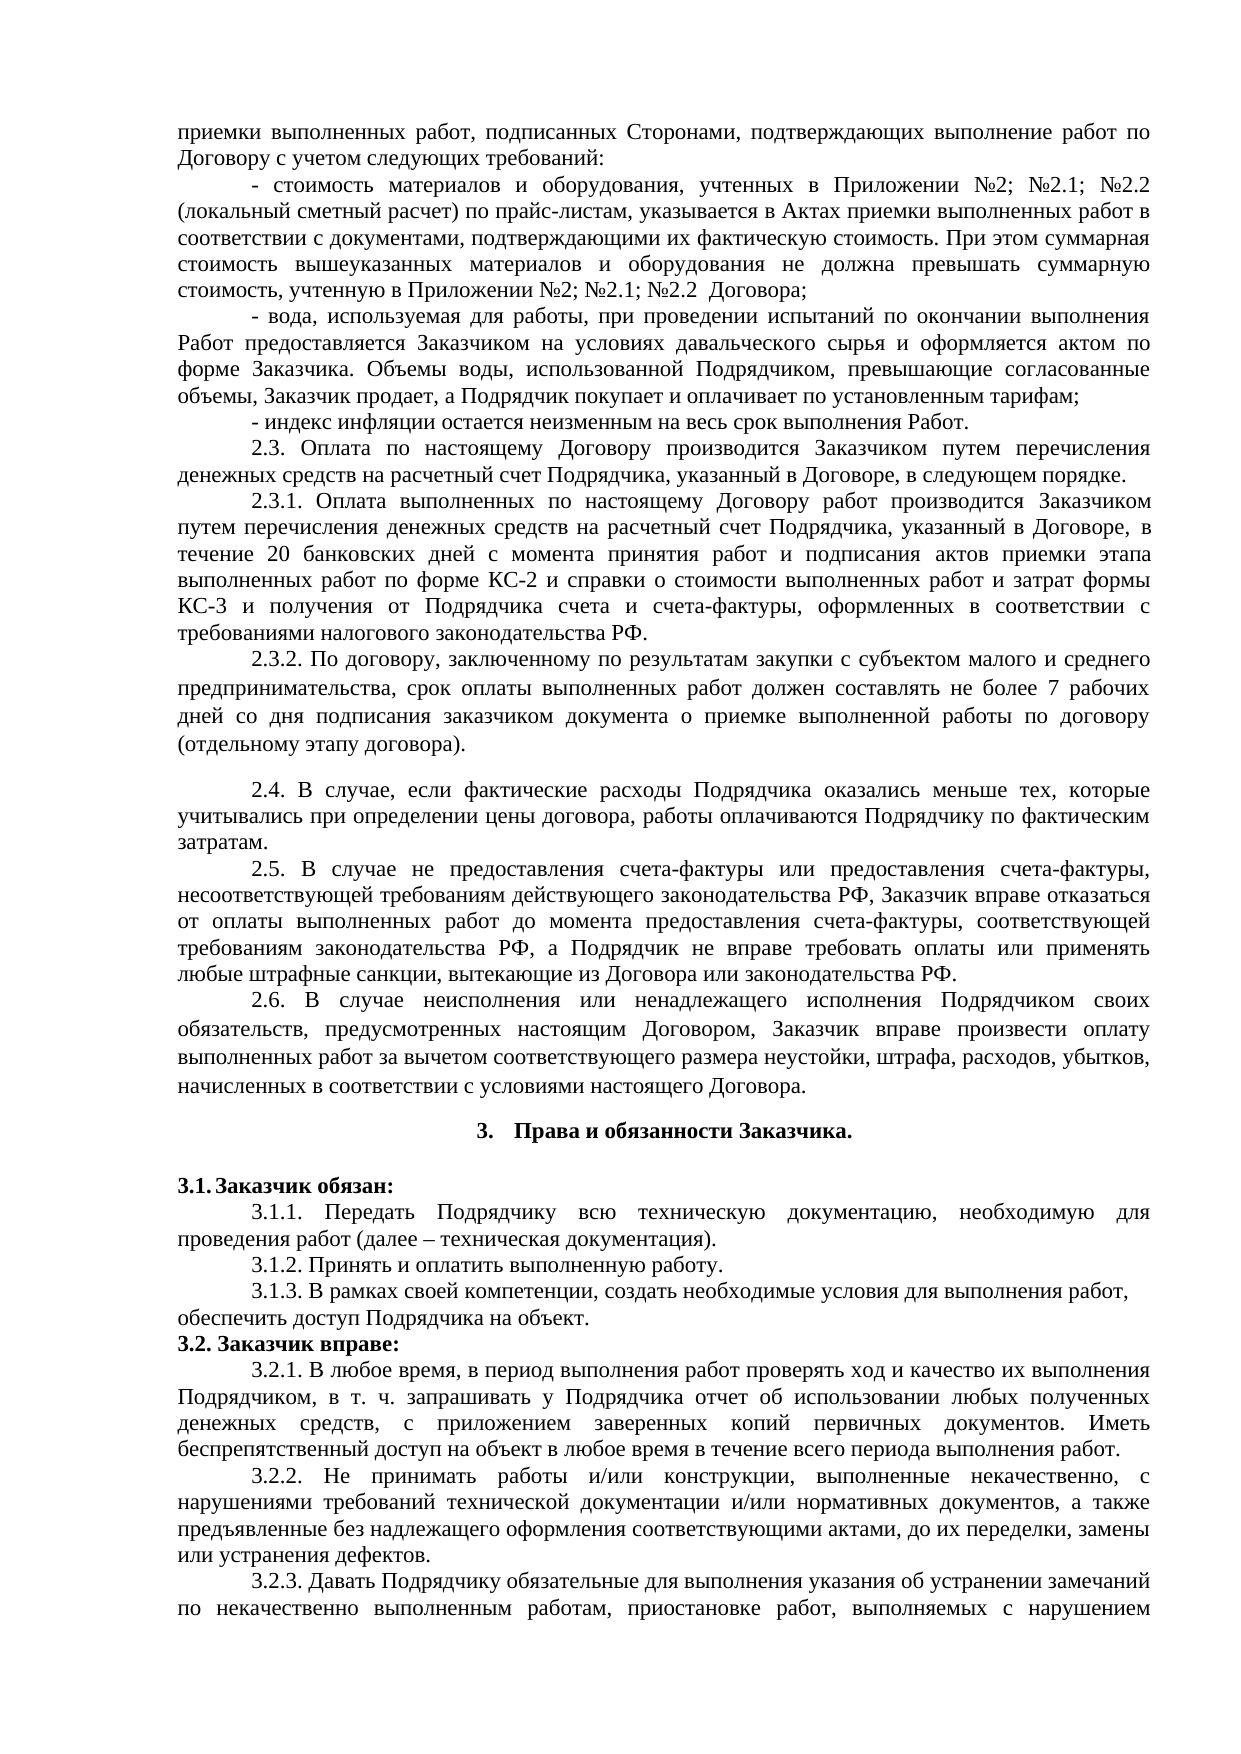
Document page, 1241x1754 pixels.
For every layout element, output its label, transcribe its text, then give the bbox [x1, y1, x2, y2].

text - стоимость материалов и оборудования, учтенных в Приложении №2; №2.1; №2.2 (локальный сметный расчет) по прайс-листам, указывается в Актах приемки выполненных работ в соответствии с документами, подтверждающими их фактическую стоимость. При этом суммарная стоимость вышеуказанных материалов и оборудования не должна превышать суммарную стоимость, учтенную в Приложении №2; №2.1; №2.2 Договора; [177, 171, 1152, 303]
text 2.3.2. По договору, заключенному по результатам закупки с субъектом малого и среднего предпринимательства, срок оплаты выполненных работ должен составлять не более 7 рабочих дней со дня подписания заказчиком документа о приемке выполненной работы по договору (отдельному этапу договора). [177, 645, 1152, 757]
text 2.6. В случае неисполнения или ненадлежащего исполнения Подрядчиком своих обязательств, предусмотренных настоящим Договором, Заказчик вправе произвести оплату выполненных работ за вычетом соответствующего размера неустойки, штрафа, расходов, убытков, начисленных в соответствии с условиями настоящего Договора. [177, 986, 1152, 1098]
text обеспечить доступ Подрядчика на объект. [177, 1304, 1152, 1330]
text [177, 1567, 1152, 1620]
text 2.3. Оплата по настоящему Договору производится Заказчиком путем перечисления денежных средств на расчетный счет Подрядчика, указанный в Договоре, в следующем порядке. [177, 434, 1152, 487]
text 3.1.3. В рамках своей компетенции, создать необходимые условия для выполнения работ, [251, 1277, 1152, 1304]
list Права и обязанности Заказчика. [177, 1117, 1152, 1143]
text 2.3.1. Оплата выполненных по настоящему Договору работ производится Заказчиком путем перечисления денежных средств на расчетный счет Подрядчика, указанный в Договоре, в течение 20 банковских дней с момента принятия работ и подписания актов приемки этапа выполненных работ по форме КС-2 и справки о стоимости выполненных работ и затрат формы КС-3 и получения от Подрядчика счета и счета-фактуры, оформленных в соответствии с требованиями налогового законодательства РФ. [177, 487, 1152, 645]
text 3.2. Заказчик вправе: [177, 1330, 1152, 1356]
list Заказчик обязан: [177, 1172, 1152, 1198]
text 3.1.1. Передать Подрядчику всю техническую документацию, необходимую для проведения работ (далее – техническая документация). [177, 1198, 1152, 1251]
list - вода, используемая для работы, при проведении испытаний по окончании выполнения Работ предоставляется Заказчиком на условиях давальческого сырья и оформляется актом по форме Заказчика. Объемы воды, использованной Подрядчиком, превышающие согласованные объемы, Заказчик продает, а Подрядчик покупает и оплачивает по установленным тарифам; [177, 303, 1152, 408]
text 2.5. В случае не предоставления счета-фактуры или предоставления счета-фактуры, несоответствующей требованиям действующего законодательства РФ, Заказчик вправе отказаться от оплаты выполненных работ до момента предоставления счета-фактуры, соответствующей требованиям законодательства РФ, а Подрядчик не вправе требовать оплаты или применять любые штрафные санкции, вытекающие из Договора или законодательства РФ. [177, 855, 1152, 986]
text 3.2.2. Не принимать работы и/или конструкции, выполненные некачественно, с нарушениями требований технической документации и/или нормативных документов, а также предъявленные без надлежащего оформления соответствующими актами, до их переделки, замены или устранения дефектов. [177, 1462, 1152, 1567]
text 3.1.2. Принять и оплатить выполненную работу. [177, 1251, 1152, 1277]
text 3.2.1. В любое время, в период выполнения работ проверять ход и качество их выполнения Подрядчиком, в т. ч. запрашивать у Подрядчика отчет об использовании любых полученных денежных средств, с приложением заверенных копий первичных документов. Иметь беспрепятственный доступ на объект в любое время в течение всего периода выполнения работ. [177, 1356, 1152, 1462]
text - индекс инфляции остается неизменным на весь срок выполнения Работ. [177, 408, 1152, 434]
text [177, 118, 1152, 171]
text 2.4. В случае, если фактические расходы Подрядчика оказались меньше тех, которые учитывались при определении цены договора, работы оплачиваются Подрядчику по фактическим затратам. [177, 776, 1152, 855]
